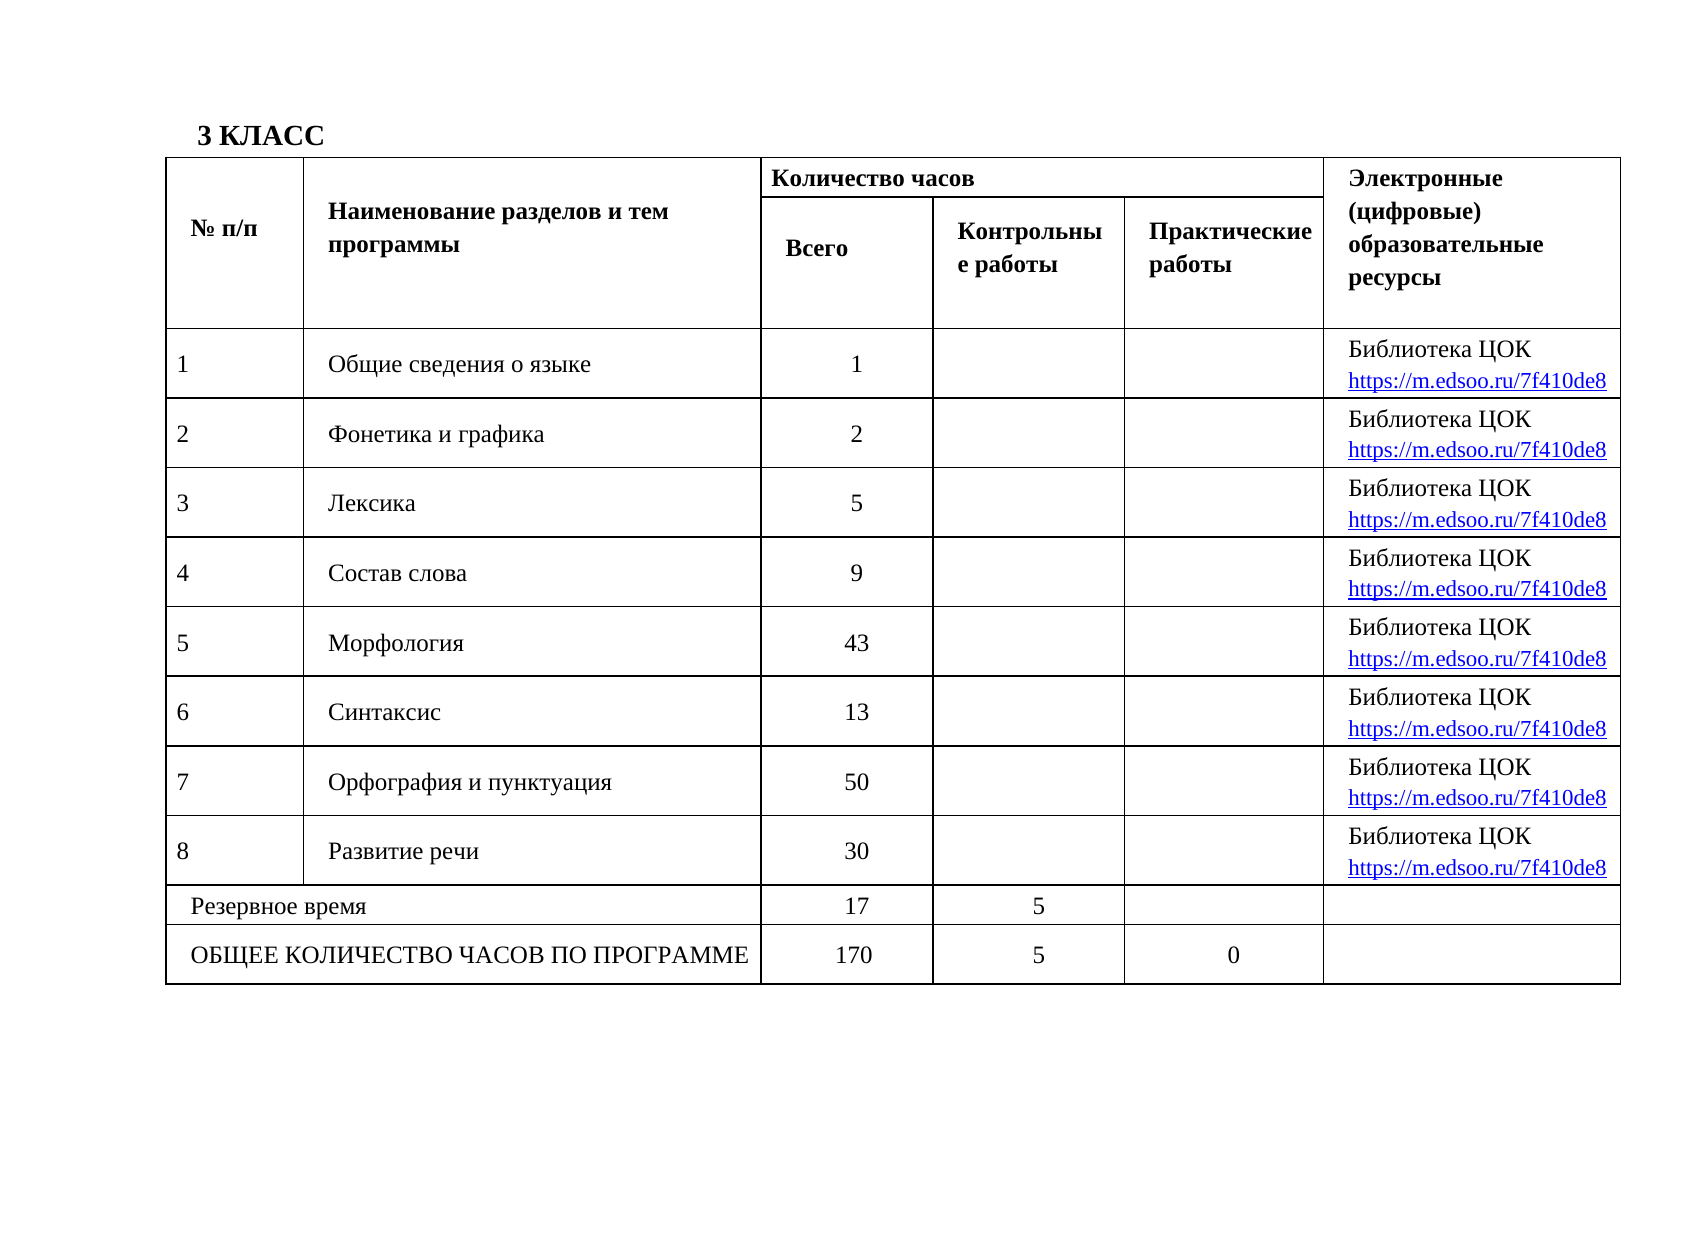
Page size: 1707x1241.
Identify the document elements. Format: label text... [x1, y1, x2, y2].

table_cell Библиотека ЦОК https://m.edsoo.ru/7f410de8 [1324, 399, 1620, 467]
table_cell 5 [934, 925, 1124, 983]
table_header № п/п [167, 158, 303, 327]
table_cell [934, 677, 1124, 745]
table_cell Всего [762, 198, 932, 327]
table_cell 5 [934, 886, 1124, 923]
table_cell Библиотека ЦОК https://m.edsoo.ru/7f410de8 [1324, 816, 1620, 884]
table_cell Лексика [304, 468, 760, 536]
table_cell Фонетика и графика [304, 399, 760, 467]
table_cell 4 [167, 538, 303, 606]
table_cell 5 [762, 468, 932, 536]
table_header Электронные (цифровые) образовательные ресурсы [1324, 158, 1620, 327]
table_cell Синтаксис [304, 677, 760, 745]
table_cell 3 [167, 468, 303, 536]
table_cell Общие сведения о языке [304, 329, 760, 397]
table_cell [934, 329, 1124, 397]
table_cell Состав слова [304, 538, 760, 606]
table_cell ОБЩЕЕ КОЛИЧЕСТВО ЧАСОВ ПО ПРОГРАММЕ [167, 925, 760, 983]
table_cell [934, 538, 1124, 606]
table_cell 2 [167, 399, 303, 467]
table_cell 13 [762, 677, 932, 745]
table_cell [1125, 329, 1323, 397]
table_cell Резервное время [167, 886, 760, 923]
table_cell [1324, 886, 1620, 923]
table_cell [1324, 925, 1620, 983]
table_cell Орфография и пунктуация [304, 747, 760, 814]
table_cell [1125, 399, 1323, 467]
table_cell Библиотека ЦОК https://m.edsoo.ru/7f410de8 [1324, 468, 1620, 536]
table_cell [934, 747, 1124, 814]
table_cell [1125, 677, 1323, 745]
table_cell Библиотека ЦОК https://m.edsoo.ru/7f410de8 [1324, 329, 1620, 397]
table_cell 6 [167, 677, 303, 745]
table_cell 2 [762, 399, 932, 467]
table_cell Морфология [304, 607, 760, 675]
table_cell Библиотека ЦОК https://m.edsoo.ru/7f410de8 [1324, 747, 1620, 814]
table_cell Библиотека ЦОК https://m.edsoo.ru/7f410de8 [1324, 677, 1620, 745]
table_cell 50 [762, 747, 932, 814]
table_cell 1 [167, 329, 303, 397]
table_cell [1125, 538, 1323, 606]
table_cell Контрольные работы [934, 198, 1124, 327]
table_cell 0 [1125, 925, 1323, 983]
table_cell 9 [762, 538, 932, 606]
text 3 КЛАСС [190, 118, 1618, 152]
table_cell 17 [762, 886, 932, 923]
table_cell [934, 468, 1124, 536]
table_cell Библиотека ЦОК https://m.edsoo.ru/7f410de8 [1324, 538, 1620, 606]
table_cell 7 [167, 747, 303, 814]
table_cell [1125, 468, 1323, 536]
table_cell [934, 816, 1124, 884]
table_cell [1125, 747, 1323, 814]
table_cell 8 [167, 816, 303, 884]
table_cell [934, 607, 1124, 675]
table_cell [1125, 816, 1323, 884]
table_cell Библиотека ЦОК https://m.edsoo.ru/7f410de8 [1324, 607, 1620, 675]
table_header Наименование разделов и тем программы [304, 158, 760, 327]
table_cell 170 [762, 925, 932, 983]
table_cell [1125, 607, 1323, 675]
table_cell [1125, 886, 1323, 923]
table_cell [934, 399, 1124, 467]
table_cell 5 [167, 607, 303, 675]
table_cell 43 [762, 607, 932, 675]
table_cell 1 [762, 329, 932, 397]
table_header Количество часов [762, 158, 1323, 196]
table_cell 30 [762, 816, 932, 884]
table_cell Практические работы [1125, 198, 1323, 327]
table_cell Развитие речи [304, 816, 760, 884]
